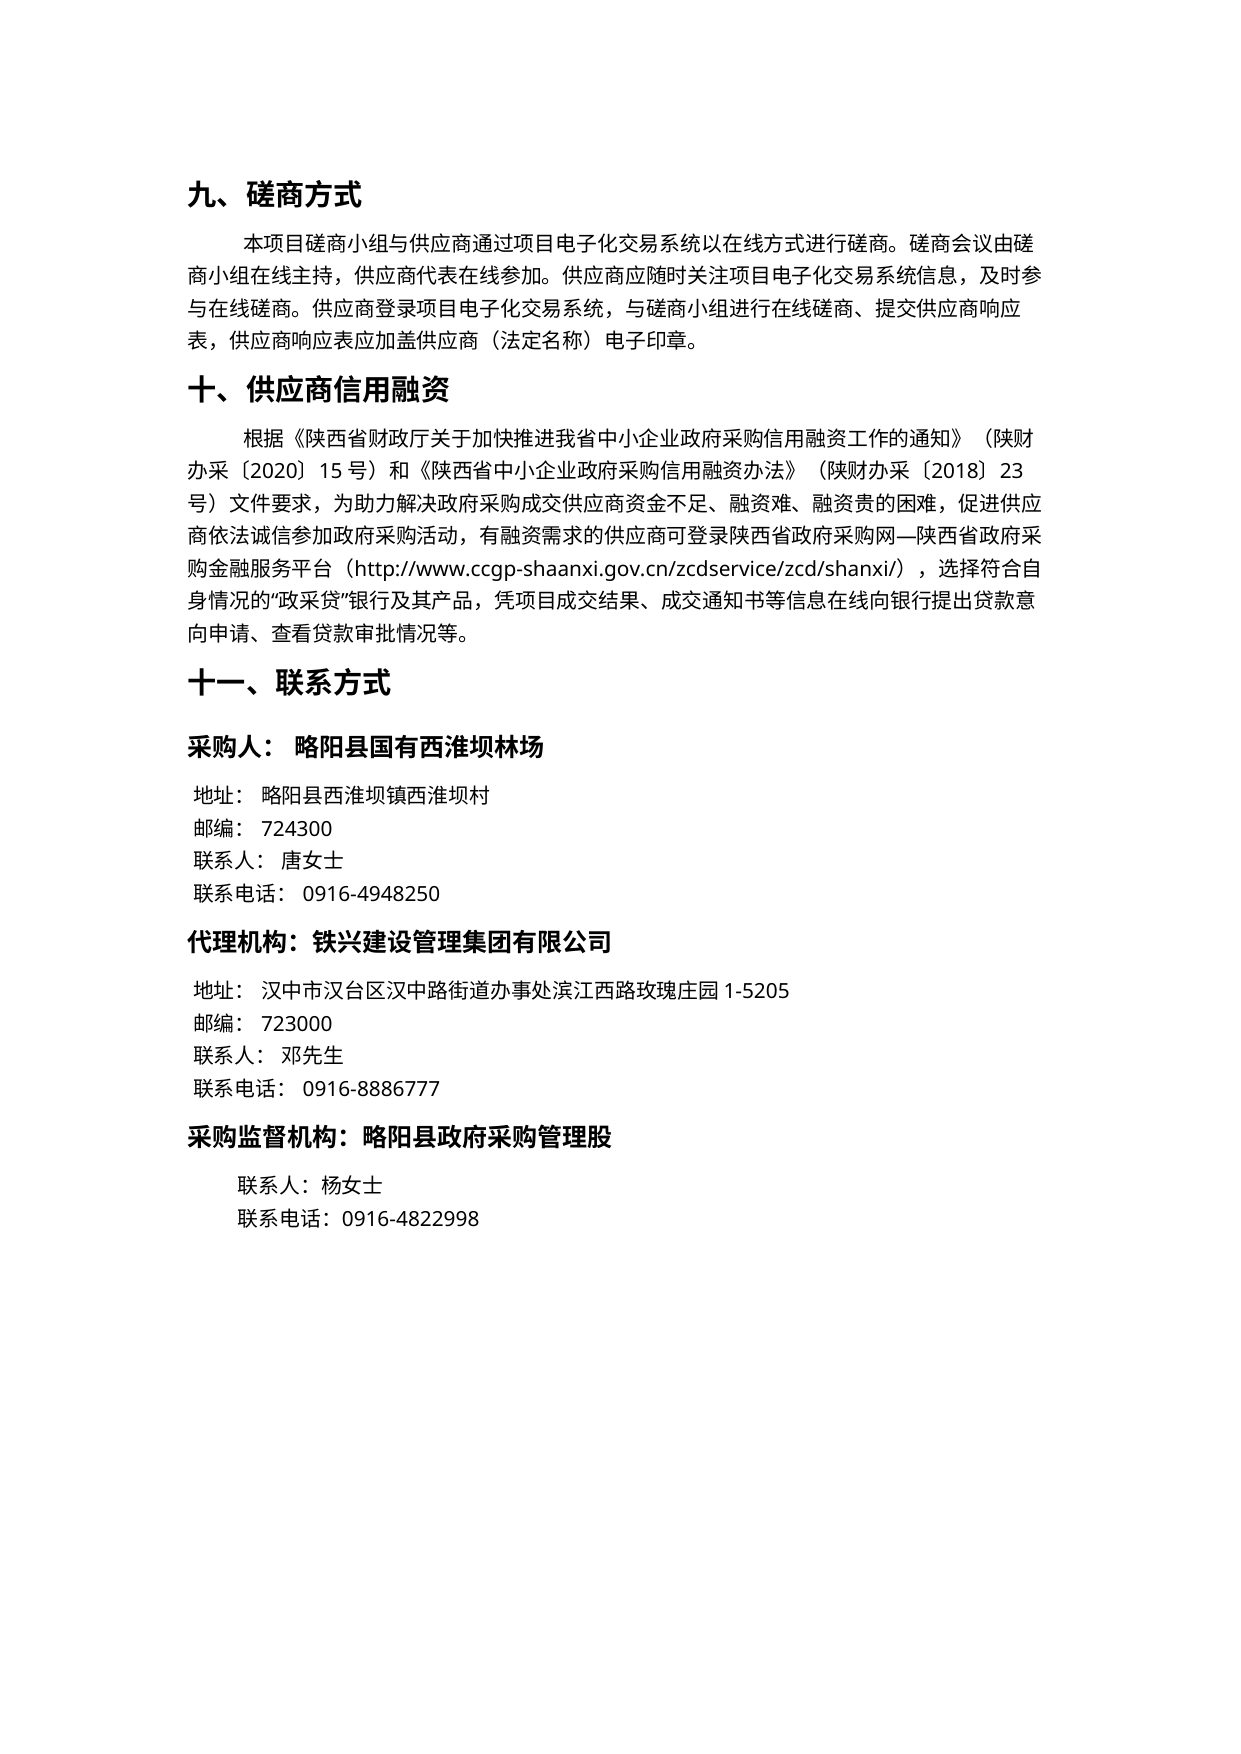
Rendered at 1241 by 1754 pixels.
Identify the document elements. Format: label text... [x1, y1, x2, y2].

text 本项目磋商小组与供应商通过项目电子化交易系统以在线方式进行磋商。磋商会议由磋商小组在线主持，供应商代表在线参加。供应商应随时关注项目电子化交易系统信息，及时参与在线磋商。供应商登录项目电子化交易系统，与磋商小组进行在线磋商、提交供应商响应表，供应商响应表应加盖供应商（法定名称）电子印章。 [187, 227, 1053, 357]
text 联系人：杨女士 [187, 1169, 1053, 1202]
text 九、磋商方式 [187, 162, 1053, 227]
text 联系电话： 0916-4948250 [187, 877, 1053, 909]
text 邮编： 723000 [187, 1007, 1053, 1039]
text 十一、联系方式 [187, 649, 1053, 714]
text 代理机构：铁兴建设管理集团有限公司 [187, 909, 1053, 974]
text 采购监督机构：略阳县政府采购管理股 [187, 1104, 1053, 1169]
text 联系电话：0916-4822998 [187, 1202, 1053, 1234]
text 联系电话： 0916-8886777 [187, 1072, 1053, 1104]
text 邮编： 724300 [187, 812, 1053, 844]
text 十、供应商信用融资 [187, 357, 1053, 422]
text 根据《陕西省财政厅关于加快推进我省中小企业政府采购信用融资工作的通知》（陕财办采〔2020〕15 号）和《陕西省中小企业政府采购信用融资办法》（陕财办采〔2018〕23 号）文件要求，为助力解决政府采购成交供应商资金不足、融资难、融资贵的困难，促进供应商依法诚信参加政府采购活动，有融资需求的供应商可登录陕西省政府采购网—陕西省政府采购金融服务平台（http://www.ccgp-shaanxi.gov.cn/zcdservice/zcd/shanxi/），选择符合自身情况的“政采贷”银行及其产品，凭项目成交结果、成交通知书等信息在线向银行提出贷款意向申请、查看贷款审批情况等。 [187, 422, 1053, 649]
text 采购人： 略阳县国有西淮坝林场 [187, 714, 1053, 779]
text 联系人： 邓先生 [187, 1039, 1053, 1072]
text 联系人： 唐女士 [187, 844, 1053, 877]
text 地址： 略阳县西淮坝镇西淮坝村 [187, 779, 1053, 812]
text 地址： 汉中市汉台区汉中路街道办事处滨江西路玫瑰庄园1-5205 [187, 974, 1053, 1007]
